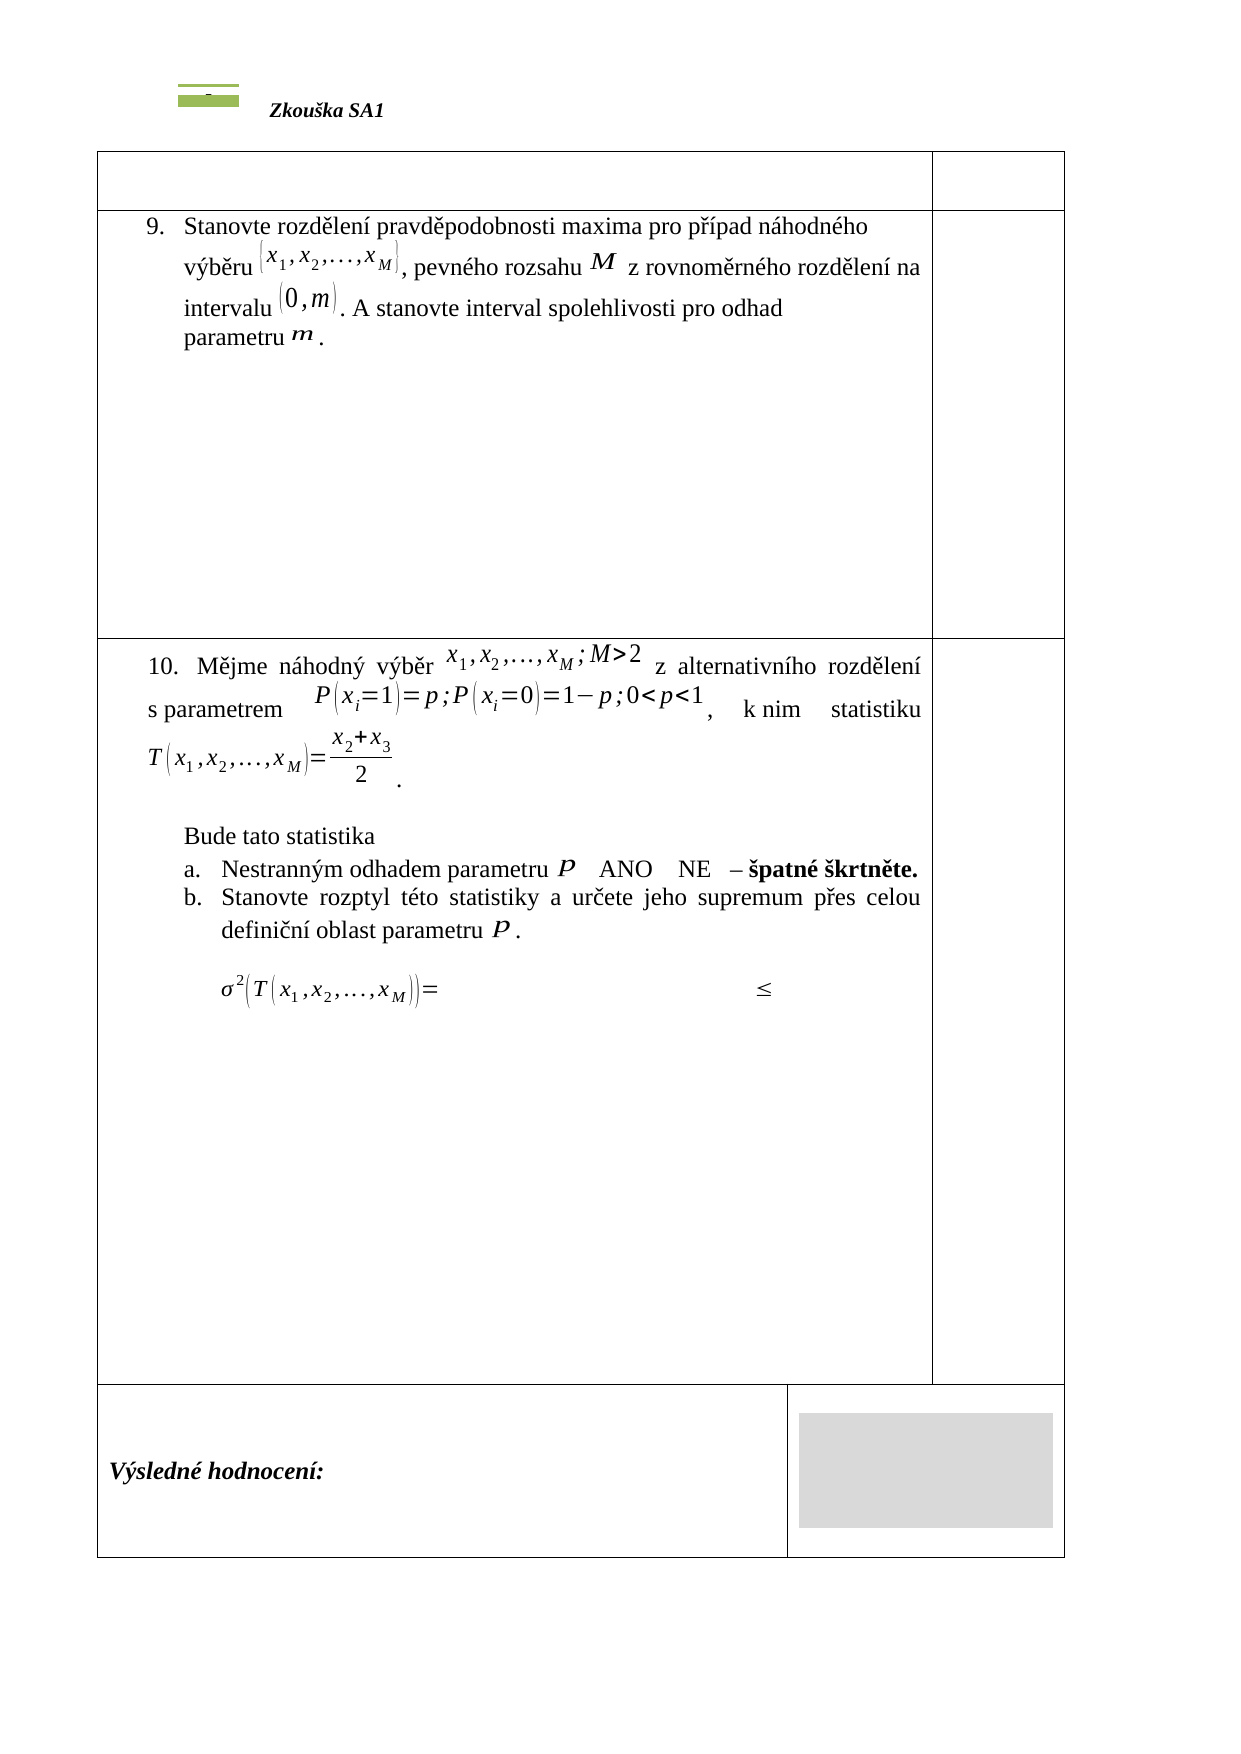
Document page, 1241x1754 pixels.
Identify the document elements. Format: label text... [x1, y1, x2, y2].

table_cell 10. Mějme náhodný výběr z alternativního rozdělení s parametrem , k nim statistiku . Bude tato statistika Nestranným odhadem parametru ANO NE – špatné škrtněte. Stanovte rozptyl této statistiky a určete jeho supremum přes celou definiční oblast parametru . [98, 639, 932, 1383]
table_cell [933, 639, 1064, 1383]
table_cell Výsledné hodnocení: [98, 1385, 787, 1557]
table_cell [788, 1385, 1064, 1557]
table_cell [933, 211, 1064, 638]
table_cell Stanovte rozdělení pravděpodobnosti maxima pro případ náhodného výběru , pevného rozsahu z rovnoměrného rozdělení na intervalu . A stanovte interval spolehlivosti pro odhad parametru . [98, 211, 932, 638]
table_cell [98, 152, 932, 210]
table_cell [933, 152, 1064, 210]
